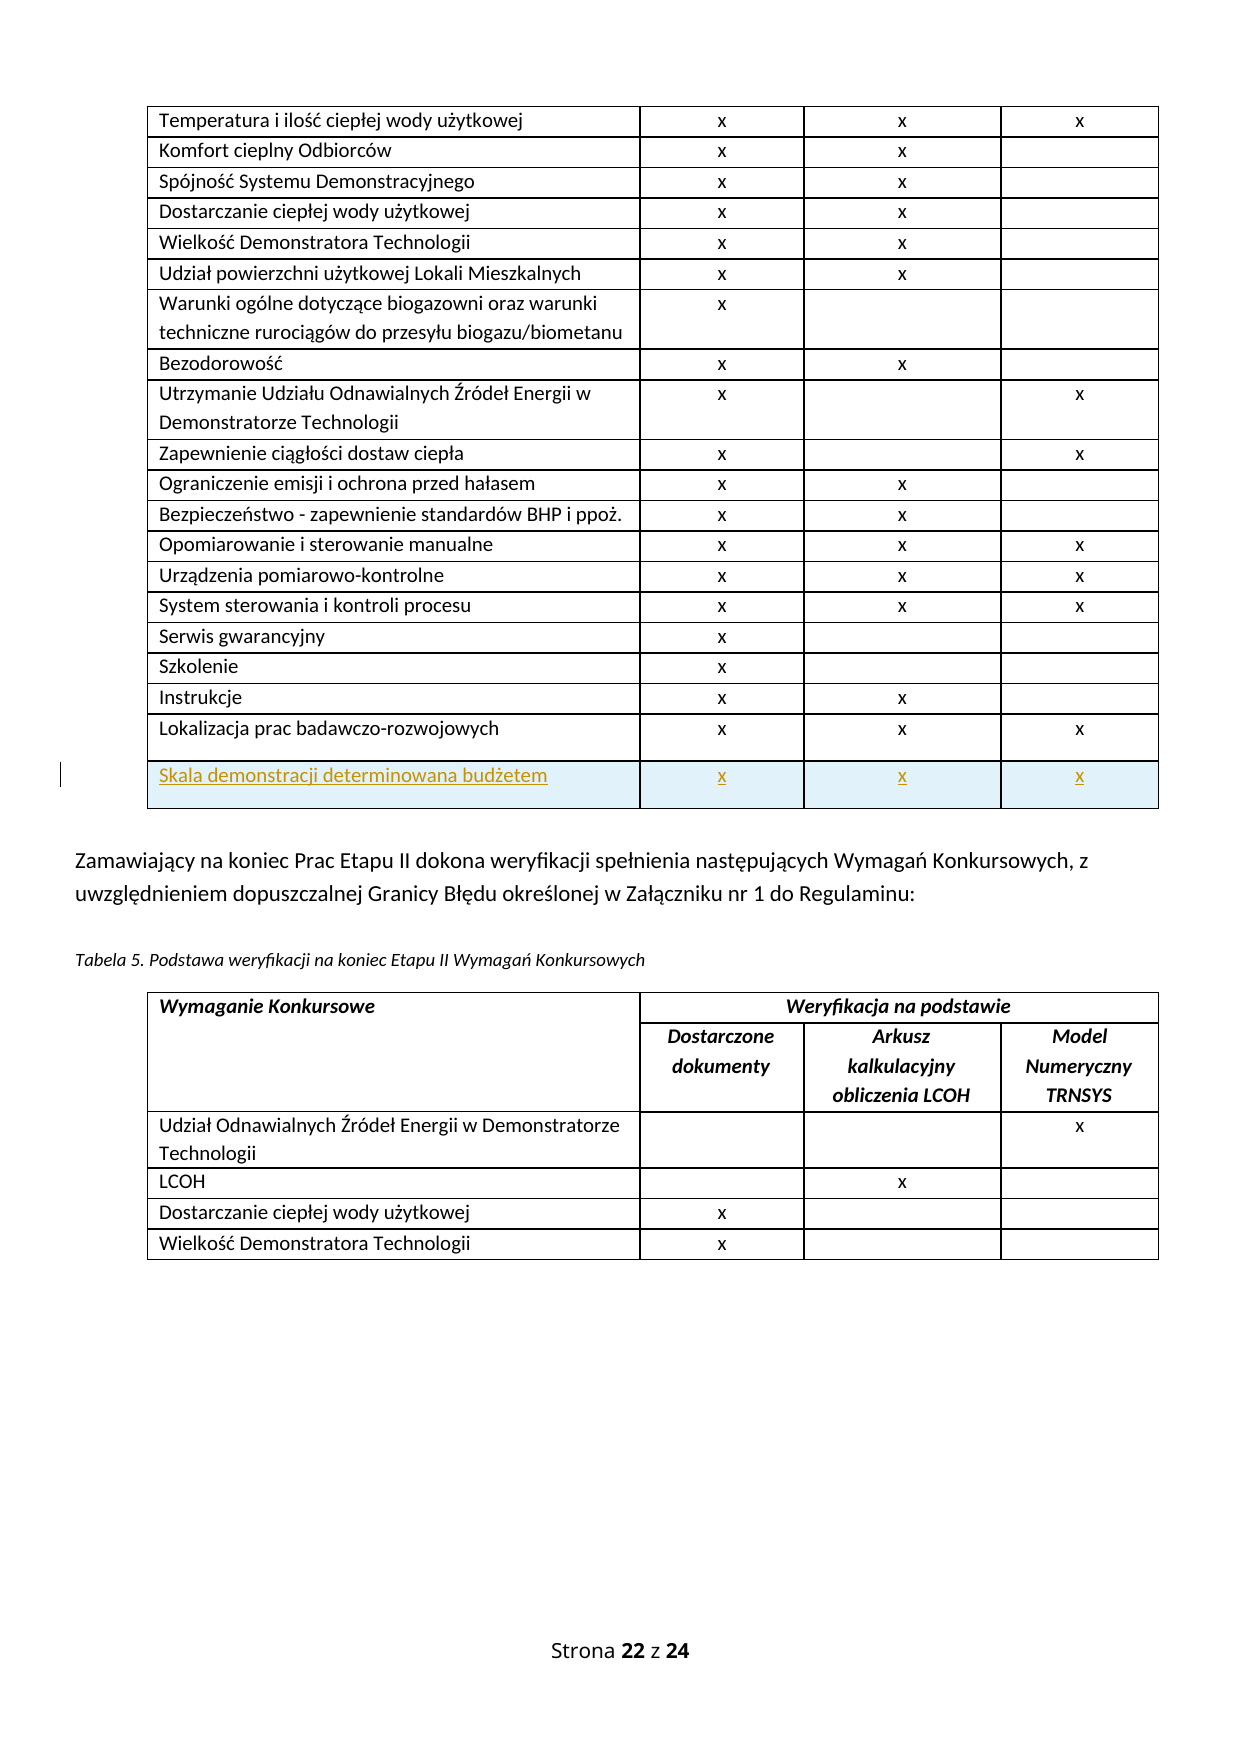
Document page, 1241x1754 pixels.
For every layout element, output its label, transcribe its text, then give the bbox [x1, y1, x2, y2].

table_cell Instrukcje [148, 684, 639, 713]
table_cell x [805, 350, 1000, 379]
table_cell x [1002, 593, 1158, 622]
table_cell [805, 654, 1000, 683]
table_cell x [805, 562, 1000, 591]
table_cell x [1002, 562, 1158, 591]
table_cell [1002, 1230, 1158, 1259]
table_cell Bezpieczeństwo - zapewnienie standardów BHP i ppoż. [148, 501, 639, 530]
table_cell x [805, 199, 1000, 228]
table_cell x [805, 107, 1000, 136]
table_cell Serwis gwarancyjny [148, 623, 639, 652]
table_cell System sterowania i kontroli procesu [148, 593, 639, 622]
table_cell x [805, 168, 1000, 197]
table_cell [805, 1113, 1000, 1167]
table_cell Dostarczanie ciepłej wody użytkowej [148, 199, 639, 228]
table_cell [1002, 623, 1158, 652]
table_cell Ograniczenie emisji i ochrona przed hałasem [148, 471, 639, 499]
table_cell [641, 1113, 803, 1167]
table_cell [1002, 229, 1158, 258]
table_cell x [641, 168, 803, 197]
table_cell x [641, 260, 803, 289]
table_cell x [641, 715, 803, 760]
table_cell Opomiarowanie i sterowanie manualne [148, 532, 639, 561]
table_cell x [1002, 1113, 1158, 1167]
table_cell x [805, 715, 1000, 760]
table_cell [1002, 684, 1158, 713]
table_cell x [805, 229, 1000, 258]
table_cell Dostarczone dokumenty [641, 1024, 803, 1111]
table_cell x [805, 260, 1000, 289]
text Tabela 5. Podstawa weryfikacji na koniec Etapu II Wymagań Konkursowych [75, 948, 1165, 971]
table_cell x [641, 229, 803, 258]
table_cell Komfort cieplny Odbiorców [148, 138, 639, 167]
table_cell Temperatura i ilość ciepłej wody użytkowej [148, 107, 639, 136]
table_cell Zapewnienie ciągłości dostaw ciepła [148, 440, 639, 469]
table_cell x [1002, 715, 1158, 760]
table_cell [805, 381, 1000, 438]
table_cell x [641, 440, 803, 469]
table_cell x [641, 290, 803, 348]
text Zamawiający na koniec Prac Etapu II dokona weryfikacji spełnienia następujących Wymagań Konkursowych, z uwzględnieniem dopuszczalnej Granicy Błędu określonej w Załączniku nr 1 do Regulaminu: [75, 847, 1165, 907]
table_cell x [641, 593, 803, 622]
table_cell LCOH [148, 1169, 639, 1198]
table_cell Spójność Systemu Demonstracyjnego [148, 168, 639, 197]
table_cell x [641, 623, 803, 652]
table_cell Urządzenia pomiarowo-kontrolne [148, 562, 639, 591]
table_cell Wielkość Demonstratora Technologii [148, 1230, 639, 1259]
table_cell Lokalizacja prac badawczo-rozwojowych [148, 715, 639, 760]
table_cell Model Numeryczny TRNSYS [1002, 1024, 1158, 1111]
table_cell [805, 1230, 1000, 1259]
table_cell x [641, 381, 803, 438]
table_cell Utrzymanie Udziału Odnawialnych Źródeł Energii w Demonstratorze Technologii [148, 381, 639, 438]
table_cell [1002, 1199, 1158, 1228]
table_cell [1002, 501, 1158, 530]
table_cell x [641, 1199, 803, 1228]
table_cell x [641, 532, 803, 561]
table_cell x [641, 107, 803, 136]
table_cell x [641, 199, 803, 228]
table_cell [1002, 471, 1158, 499]
table_cell [805, 623, 1000, 652]
table_cell [1002, 350, 1158, 379]
table_cell [1002, 290, 1158, 348]
table_cell x [641, 138, 803, 167]
table_cell x [641, 654, 803, 683]
table_cell [1002, 654, 1158, 683]
table_cell x [805, 138, 1000, 167]
table_cell x [1002, 381, 1158, 438]
table_cell x [805, 501, 1000, 530]
table_cell [641, 1169, 803, 1198]
table_cell [805, 290, 1000, 348]
table_cell x [805, 684, 1000, 713]
table_cell [1002, 260, 1158, 289]
table_cell x [641, 471, 803, 499]
table_cell Udział powierzchni użytkowej Lokali Mieszkalnych [148, 260, 639, 289]
table_cell x [641, 501, 803, 530]
table_cell Wielkość Demonstratora Technologii [148, 229, 639, 258]
table_cell Bezodorowość [148, 350, 639, 379]
table_cell Dostarczanie ciepłej wody użytkowej [148, 1199, 639, 1228]
table_cell [805, 1199, 1000, 1228]
table_cell x [641, 350, 803, 379]
table_cell x [1002, 532, 1158, 561]
table_cell x [805, 593, 1000, 622]
table_cell x [805, 471, 1000, 499]
table_cell [805, 440, 1000, 469]
table_header Weryfikacja na podstawie [641, 993, 1158, 1022]
table_cell Arkusz kalkulacyjny obliczenia LCOH [805, 1024, 1000, 1111]
table_header Wymaganie Konkursowe [148, 993, 639, 1111]
table_cell x [641, 562, 803, 591]
table_cell Szkolenie [148, 654, 639, 683]
table_cell x [805, 532, 1000, 561]
table_cell x [641, 684, 803, 713]
table_cell [1002, 1169, 1158, 1198]
table_cell [1002, 199, 1158, 228]
table_cell Warunki ogólne dotyczące biogazowni oraz warunki techniczne rurociągów do przesyłu biogazu/biometanu [148, 290, 639, 348]
table_cell x [1002, 107, 1158, 136]
table_cell x [805, 1169, 1000, 1198]
table_cell [1002, 168, 1158, 197]
table_cell x [641, 1230, 803, 1259]
table_cell Udział Odnawialnych Źródeł Energii w Demonstratorze Technologii [148, 1112, 639, 1167]
table_cell x [1002, 440, 1158, 469]
table_cell [1002, 138, 1158, 167]
